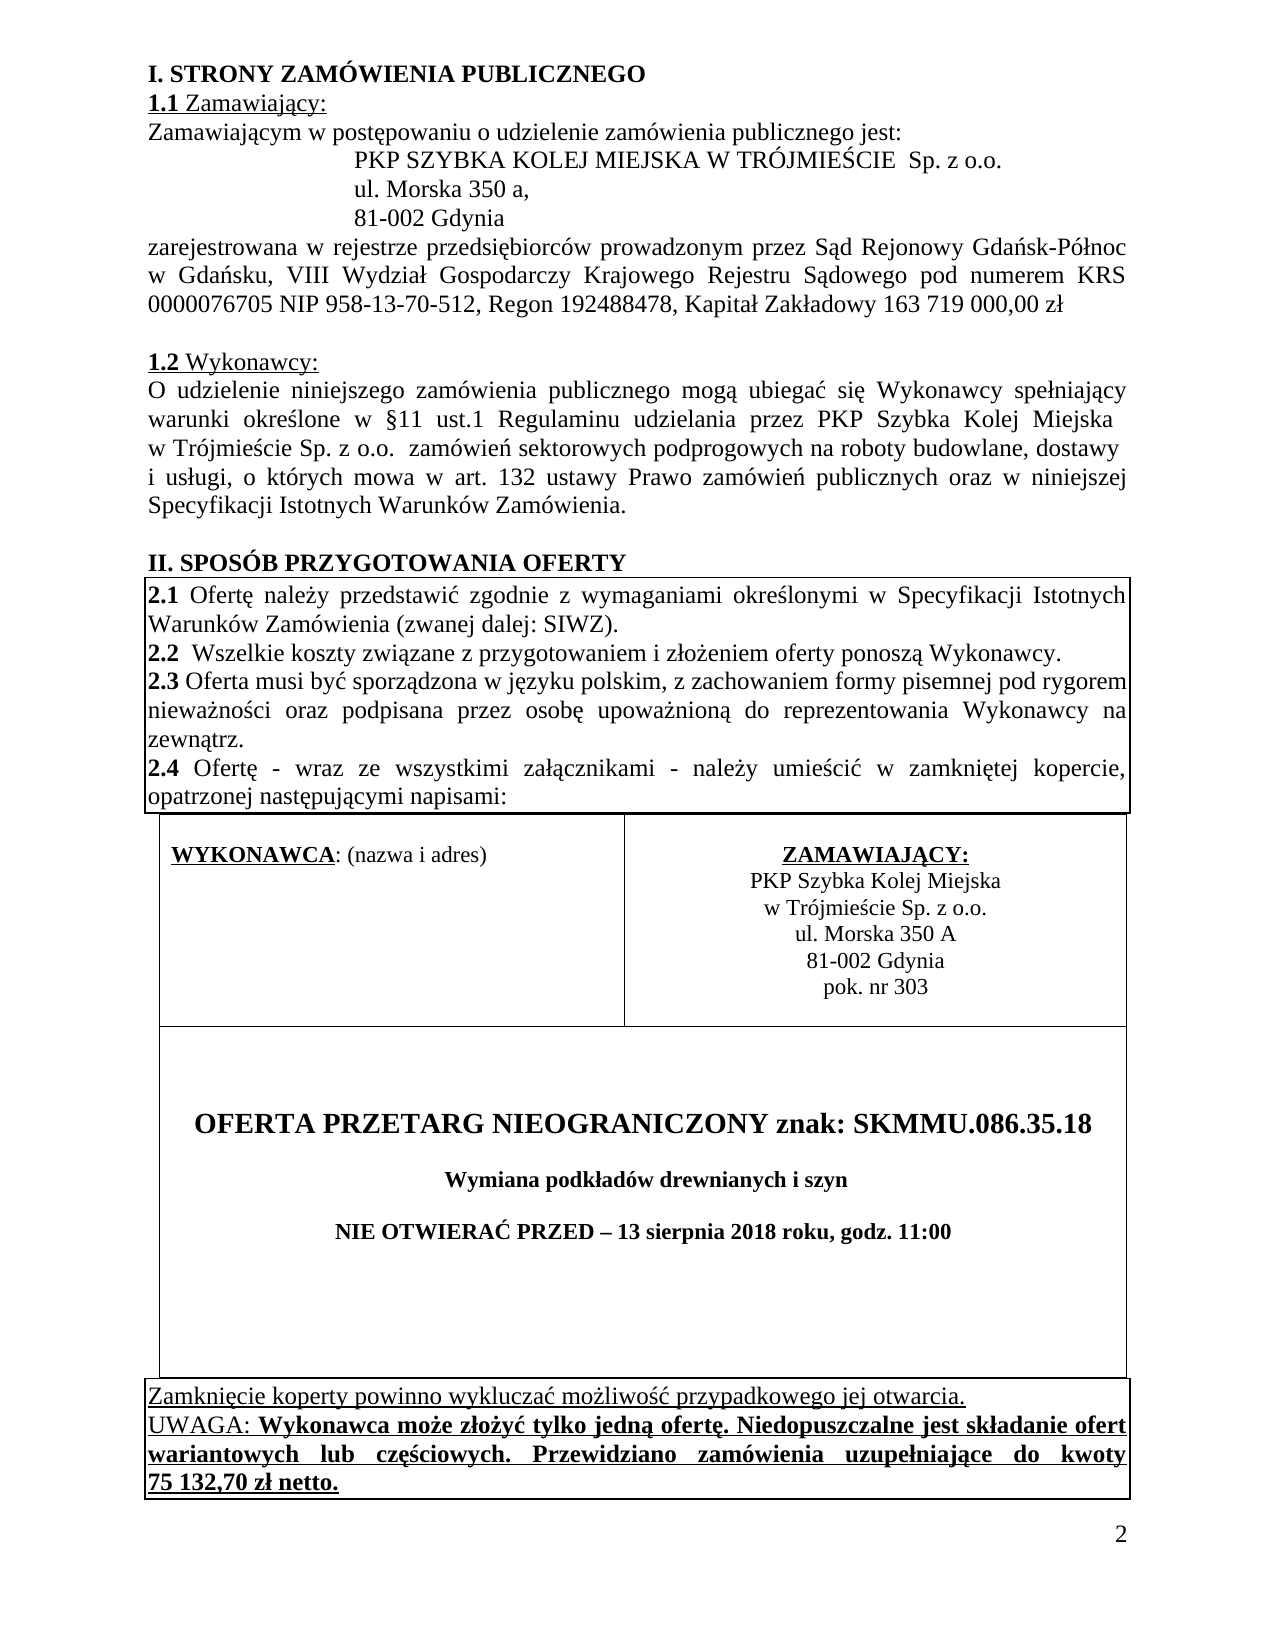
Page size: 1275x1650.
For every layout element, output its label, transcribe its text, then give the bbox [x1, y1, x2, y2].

text Zamawiającym w postępowaniu o udzielenie zamówienia publicznego jest: [148, 117, 1127, 145]
text UWAGA: Wykonawca może złożyć tylko jedną ofertę. Niedopuszczalne jest składanie ofert wariantowych lub częściowych. Przewidziano zamówienia uzupełniające do kwoty 75 132,70 zł netto. [146, 1406, 1129, 1498]
text zarejestrowana w rejestrze przedsiębiorców prowadzonym przez Sąd Rejonowy Gdańsk-Północ w Gdańsku, VIII Wydział Gospodarczy Krajowego Rejestru Sądowego pod numerem KRS 0000076705 NIP 958-13-70-512, Regon 192488478, Kapitał Zakładowy 163 719 000,00 zł [148, 232, 1127, 318]
text II. SPOSÓB PRZYGOTOWANIA OFERTY [148, 548, 1127, 577]
text 2.2 Wszelkie koszty związane z przygotowaniem i złożeniem oferty ponoszą Wykonawcy. [148, 638, 1127, 666]
text PKP SZYBKA KOLEJ MIEJSKA W TRÓJMIEŚCIE Sp. z o.o. [354, 145, 1127, 174]
text 81-002 Gdynia [354, 203, 1127, 232]
text 2.1 Ofertę należy przedstawić zgodnie z wymaganiami określonymi w Specyfikacji Istotnych Warunków Zamówienia (zwanej dalej: SIWZ). [146, 578, 1129, 638]
table_header WYKONAWCA: (nazwa i adres) [160, 815, 624, 1026]
text 1.1 Zamawiający: [148, 88, 1127, 117]
text 2.4 Ofertę - wraz ze wszystkimi załącznikami - należy umieścić w zamkniętej kopercie, opatrzonej następującymi napisami: [146, 749, 1129, 812]
text I. STRONY ZAMÓWIENIA PUBLICZNEGO [148, 59, 1127, 88]
text O udzielenie niniejszego zamówienia publicznego mogą ubiegać się Wykonawcy spełniający warunki określone w §11 ust.1 Regulaminu udzielania przez PKP Szybka Kolej Miejska w Trójmieście Sp. z o.o. zamówień sektorowych podprogowych na roboty budowlane, dostawy i usługi, o których mowa w art. 132 ustawy Prawo zamówień publicznych oraz w niniejszej Specyfikacji Istotnych Warunków Zamówienia. [148, 375, 1127, 519]
table_cell OFERTA PRZETARG NIEOGRANICZONY znak: SKMMU.086.35.18 Wymiana podkładów drewnianych i szyn NIE OTWIERAĆ PRZED – 13 sierpnia 2018 roku, godz. 11:00 [160, 1027, 1126, 1377]
text 2.3 Oferta musi być sporządzona w języku polskim, z zachowaniem formy pisemnej pod rygorem nieważności oraz podpisana przez osobę upoważnioną do reprezentowania Wykonawcy na zewnątrz. [148, 666, 1127, 749]
text 1.2 Wykonawcy: [148, 347, 1127, 375]
text Zamknięcie koperty powinno wykluczać możliwość przypadkowego jej otwarcia. [146, 1379, 1129, 1406]
text ul. Morska , [354, 174, 1127, 203]
table_header ZAMAWIAJĄCY: PKP Szybka Kolej Miejska w Trójmieście Sp. z o.o. ul. Morska 350 A 81-002 Gdynia pok. nr 303 [625, 815, 1126, 1026]
